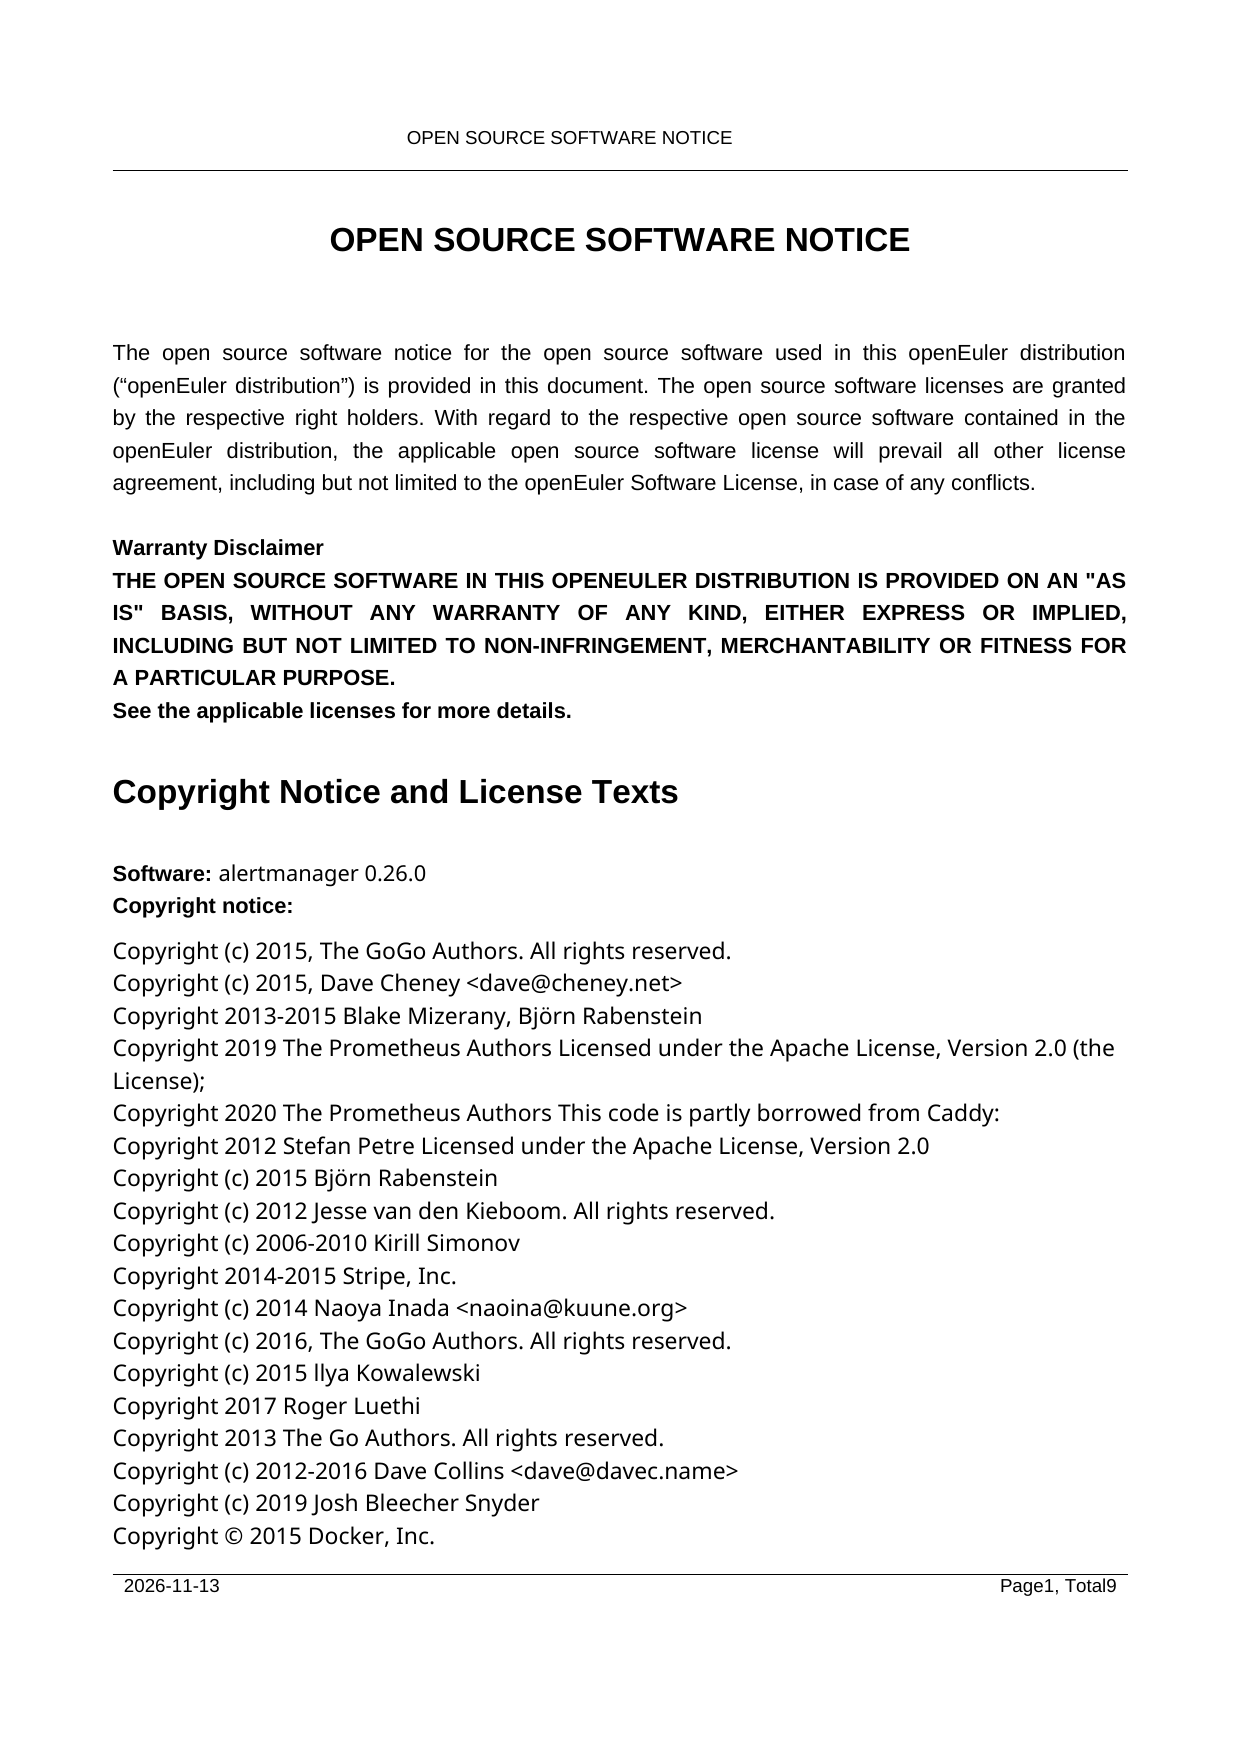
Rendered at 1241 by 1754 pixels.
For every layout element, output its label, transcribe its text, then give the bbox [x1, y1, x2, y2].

text THE OPEN SOURCE SOFTWARE IN THIS OPENEULER DISTRIBUTION IS PROVIDED ON AN "AS IS" BASIS, WITHOUT ANY WARRANTY OF ANY KIND, EITHER EXPRESS OR IMPLIED, INCLUDING BUT NOT LIMITED TO NON-INFRINGEMENT, MERCHANTABILITY OR FITNESS FOR A PARTICULAR PURPOSE. See the applicable licenses for more details. [112, 564, 1128, 726]
text The open source software notice for the open source software used in this openEuler distribution (“openEuler distribution”) is provided in this document. The open source software licenses are granted by the respective right holders. With regard to the respective open source software contained in the openEuler distribution, the applicable open source software license will prevail all other license agreement, including but not limited to the openEuler Software License, in case of any conflicts. [112, 336, 1128, 499]
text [112, 934, 1128, 1551]
title Software: alertmanager 0.26.0 [112, 856, 1128, 889]
text Copyright notice: [112, 889, 1128, 921]
text Copyright Notice and License Texts [112, 759, 1128, 824]
text Warranty Disclaimer [112, 531, 1128, 564]
text OPEN SOURCE SOFTWARE NOTICE [112, 206, 1128, 271]
